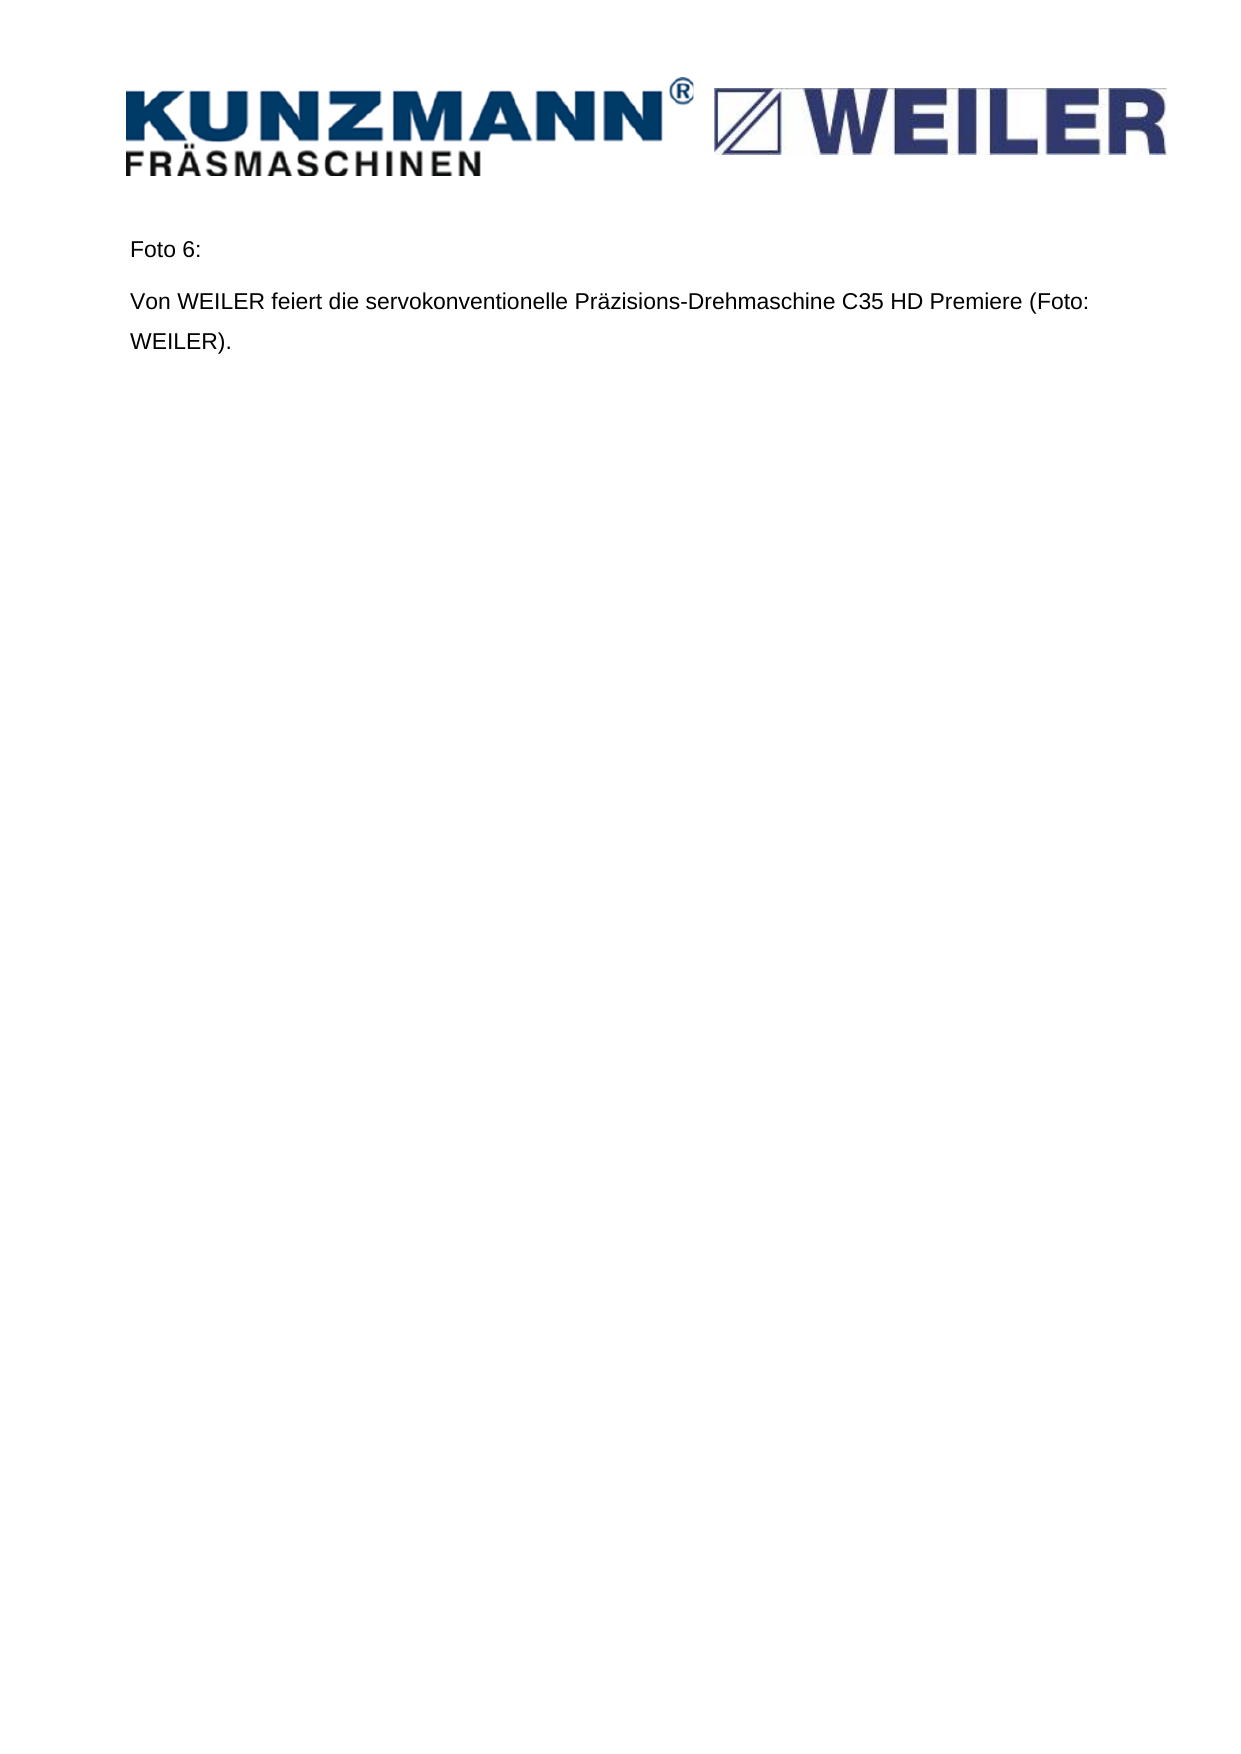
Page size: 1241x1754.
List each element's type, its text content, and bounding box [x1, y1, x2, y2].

picture [714, 88, 1167, 155]
text Von WEILER feiert die servokonventionelle Präzisions-Drehmaschine C35 HD Premiere (Foto: WEILER). [130, 288, 1167, 354]
text Foto 6: [130, 236, 1167, 263]
picture [124, 77, 694, 175]
